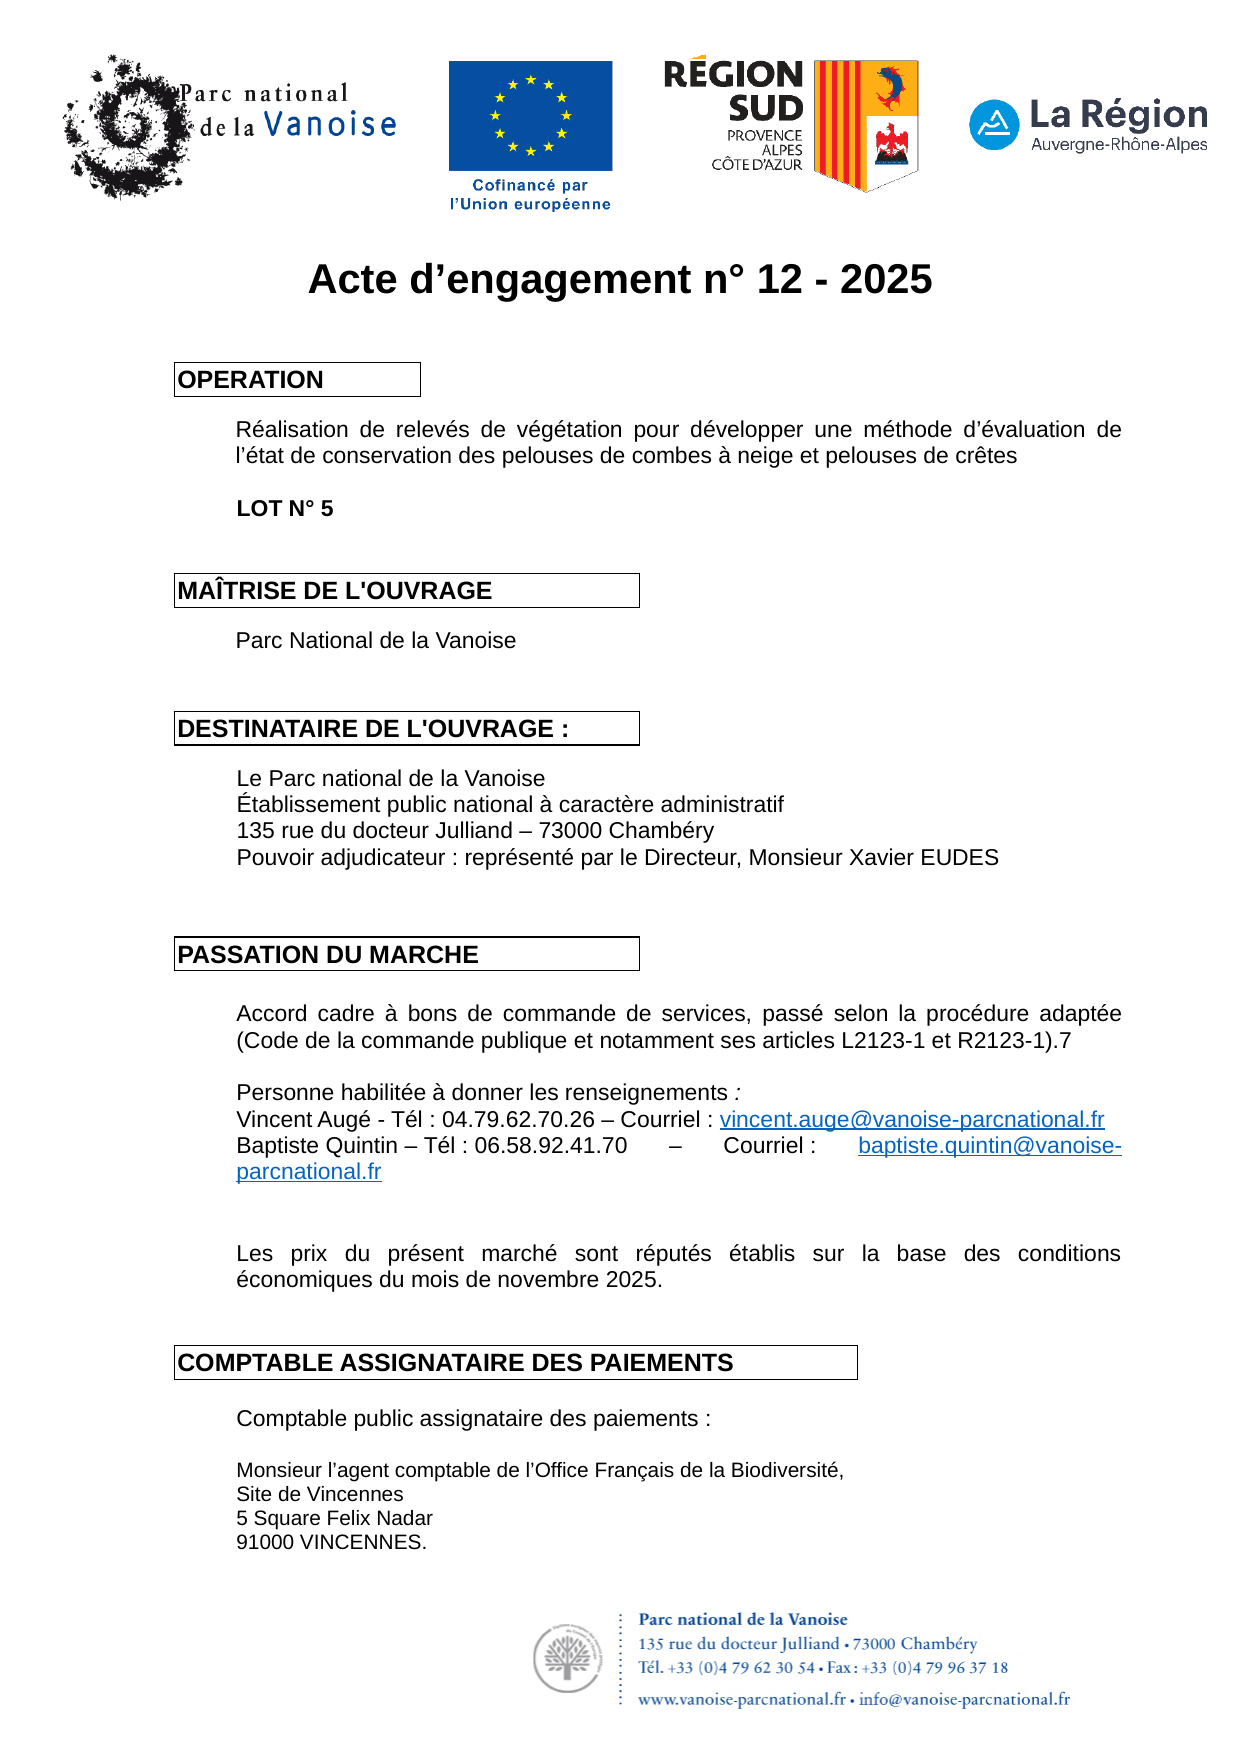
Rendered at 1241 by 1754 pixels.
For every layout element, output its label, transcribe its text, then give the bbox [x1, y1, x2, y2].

text Destinataire de l'ouvrage : [175, 712, 639, 744]
picture [33, 53, 425, 204]
text PASSATION DU MARCHE [175, 938, 639, 970]
text Pouvoir adjudicateur : représenté par le Directeur, Monsieur Xavier EUDES [236, 844, 1122, 870]
text Comptable assignataire des paiements [175, 1346, 857, 1379]
picture [449, 47, 1207, 212]
text Établissement public national à caractère administratif [236, 791, 1122, 817]
text 5 Square Felix Nadar [236, 1506, 1122, 1530]
text OPERATION [175, 363, 420, 396]
subtitle Acte d’engagement n° 12 - 2025 [118, 255, 1122, 303]
text Baptiste Quintin – Tél : 06.58.92.41.70 – Courriel : baptiste.quintin@vanoise-parcnational.fr [236, 1132, 1122, 1185]
text Réalisation de relevés de végétation pour développer une méthode d’évaluation de l’état de conservation des pelouses de combes à neige et pelouses de crêtes [235, 416, 1122, 468]
text 91000 VINCENNES. [236, 1530, 1122, 1554]
text Le Parc national de la Vanoise [236, 765, 1122, 791]
text 135 rue du docteur Julliand – 73000 Chambéry [236, 817, 1122, 844]
text Parc National de la Vanoise [235, 627, 1122, 653]
text Accord cadre à bons de commande de services, passé selon la procédure adaptée (Code de la commande publique et notamment ses articles L2123-1 et R2123-1).7 [236, 1000, 1122, 1053]
text Site de Vincennes [236, 1482, 1122, 1506]
picture [0, 1600, 1241, 1711]
text Personne habilitée à donner les renseignements : [236, 1079, 1122, 1106]
text Vincent Augé - Tél : 04.79.62.70.26 – Courriel : vincent.auge@vanoise-parcnational.fr [236, 1106, 1122, 1132]
text Maîtrise de l'ouvrage [175, 574, 639, 607]
text Monsieur l’agent comptable de l’Office Français de la Biodiversité, [236, 1458, 1122, 1482]
text Comptable public assignataire des paiements : [236, 1405, 1122, 1432]
text LOT N° 5 [236, 495, 1122, 521]
text Les prix du présent marché sont réputés établis sur la base des conditions économiques du mois de novembre 2025. [236, 1240, 1122, 1292]
